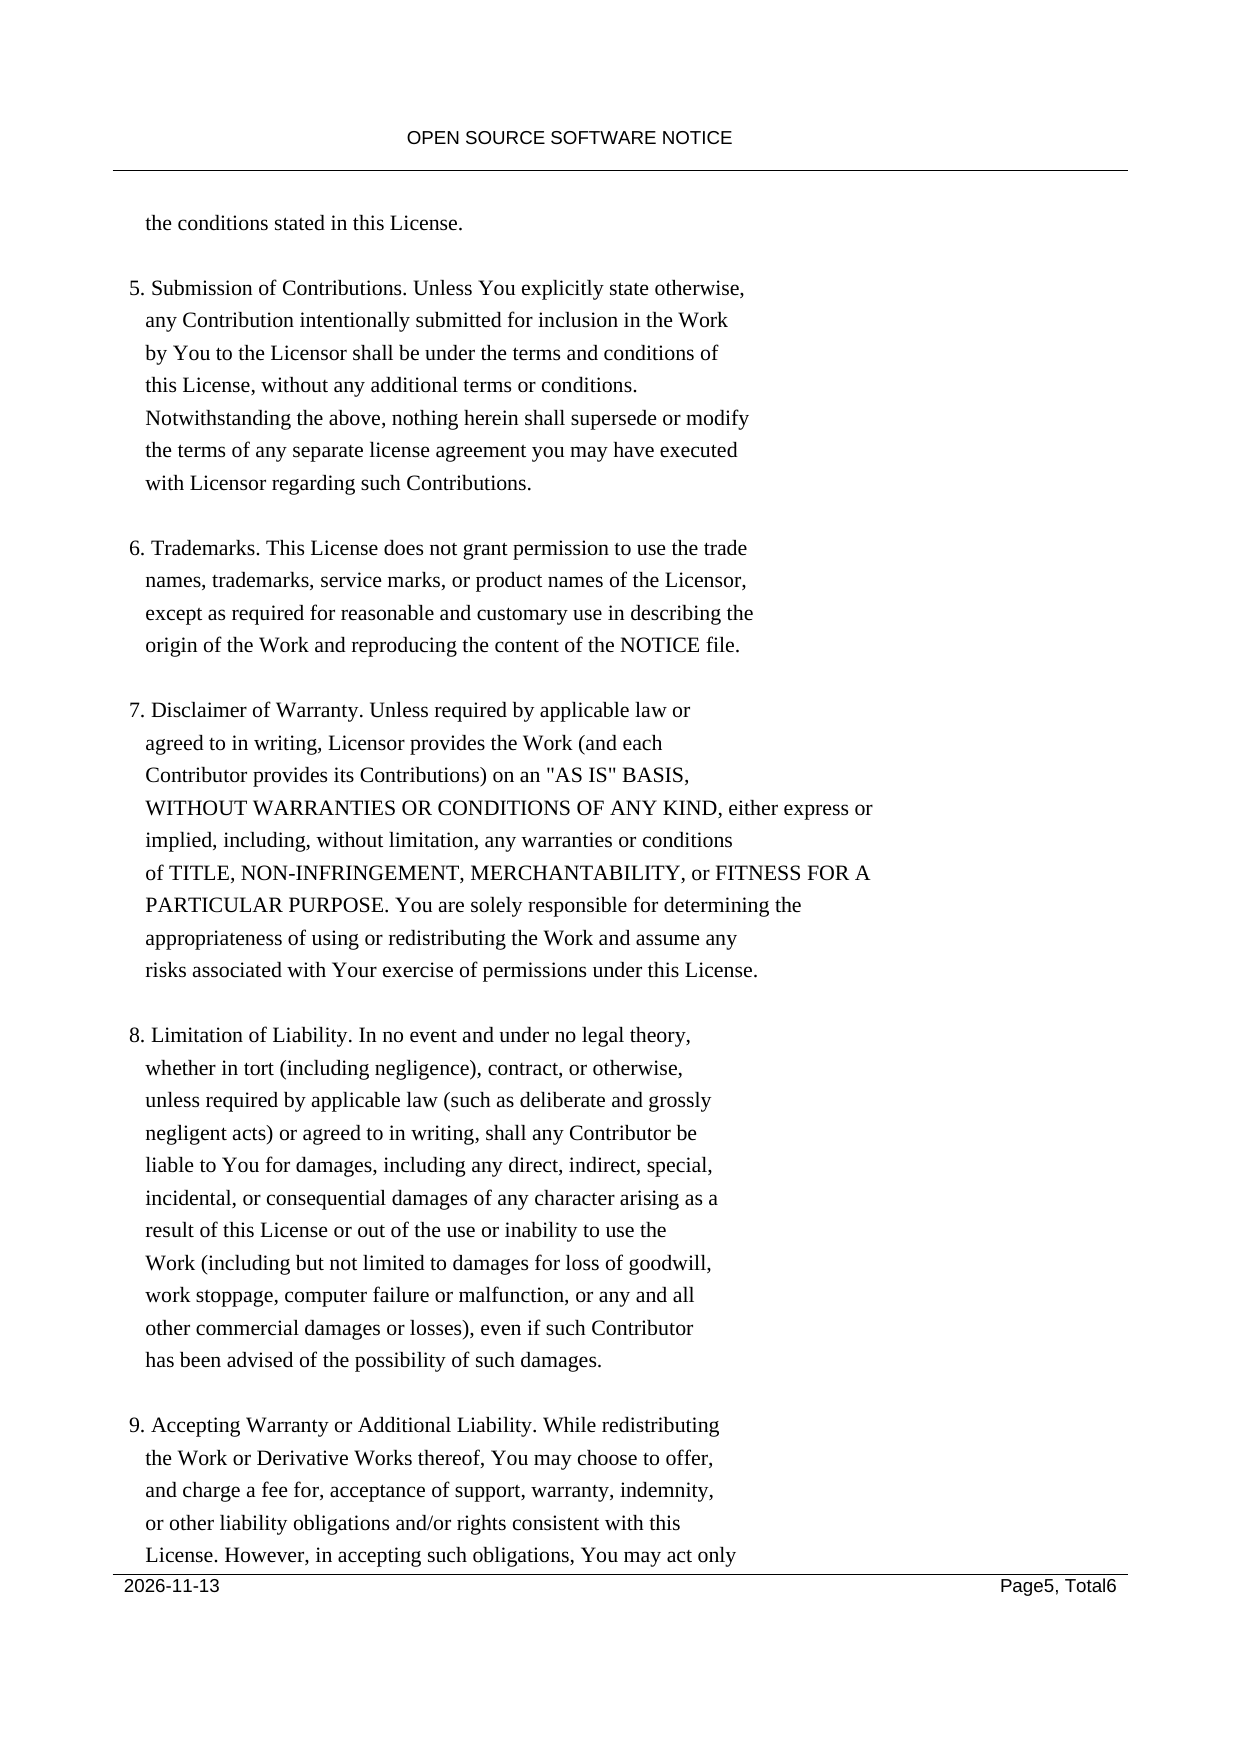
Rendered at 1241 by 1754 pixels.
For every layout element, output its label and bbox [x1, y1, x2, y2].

text [112, 206, 1128, 1571]
